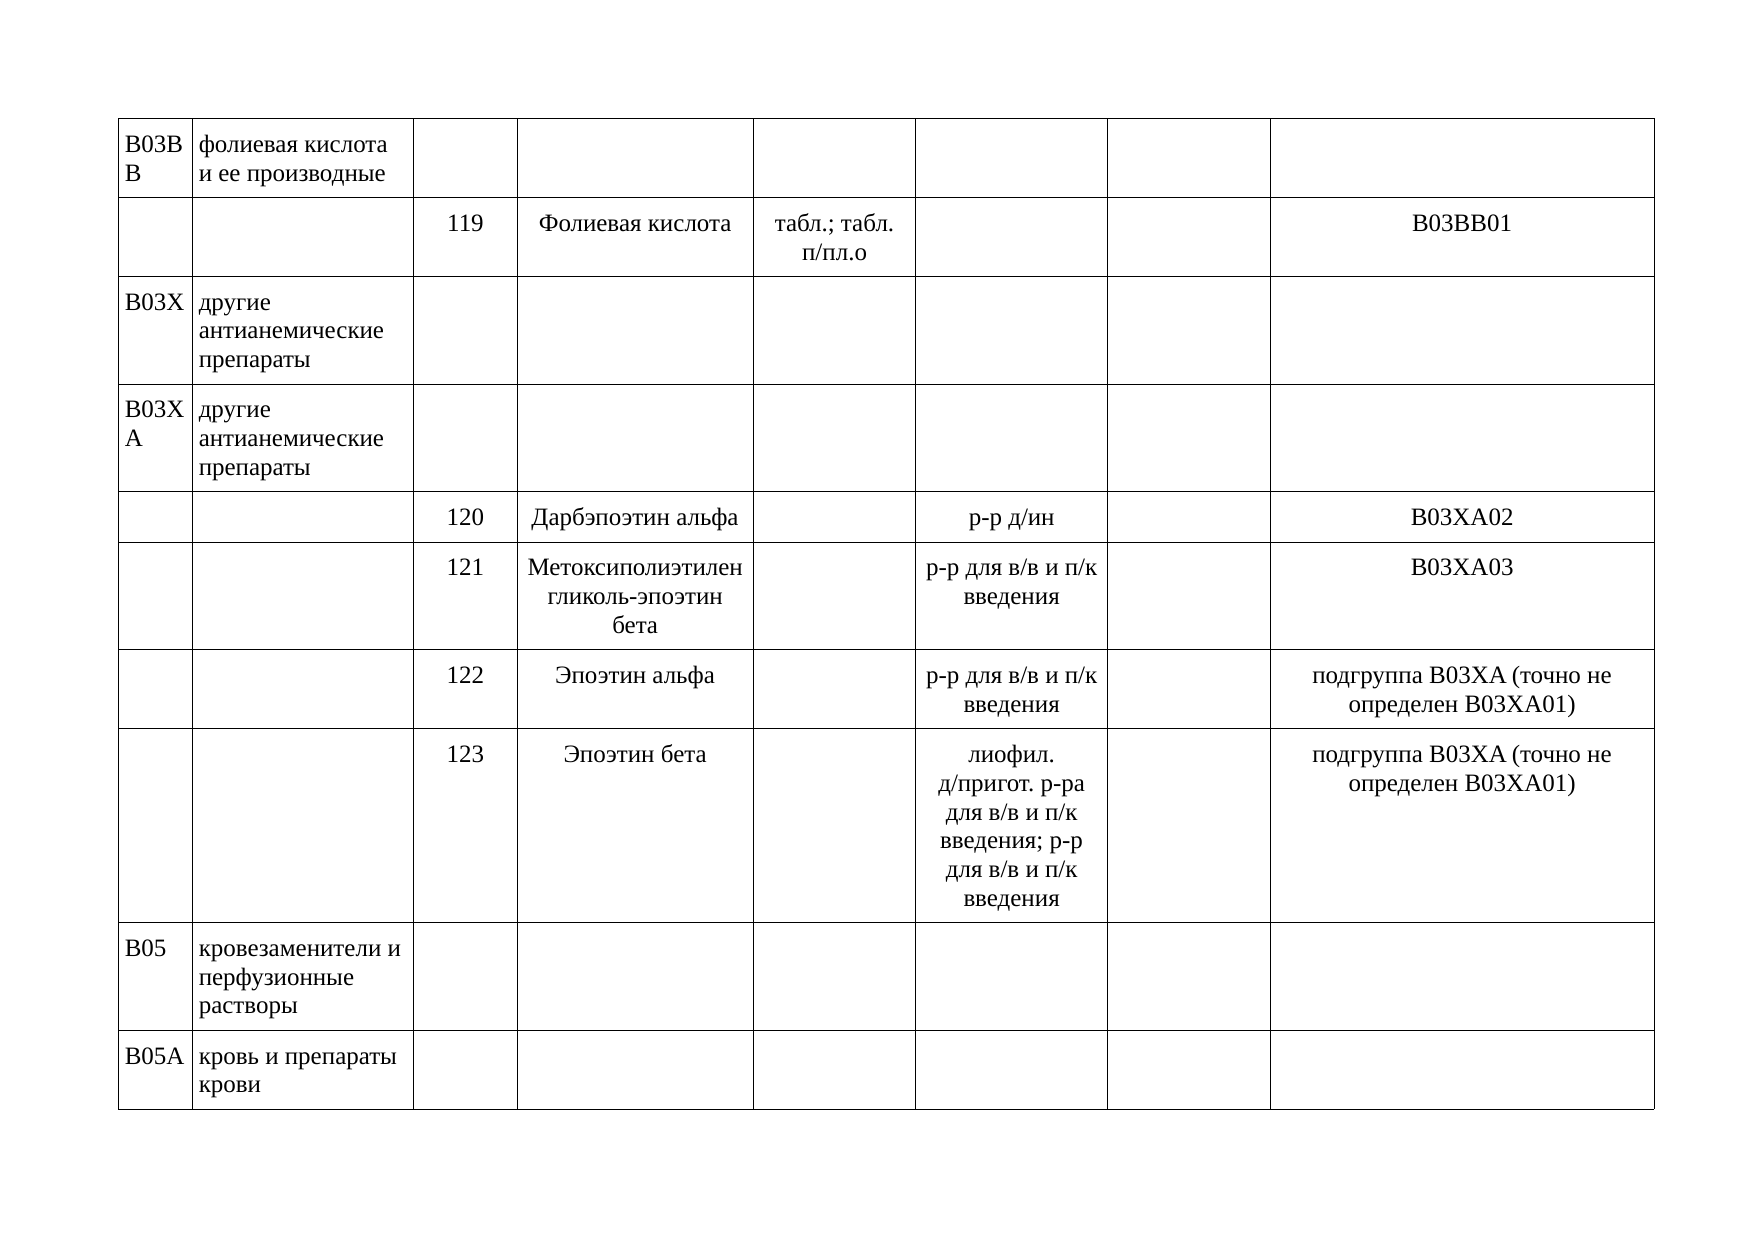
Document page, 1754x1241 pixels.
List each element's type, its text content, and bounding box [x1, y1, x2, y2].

table_cell [518, 385, 753, 491]
table_cell [1108, 650, 1270, 728]
table_cell [916, 277, 1107, 384]
table_cell другие антианемические препараты [193, 277, 413, 384]
table_cell B05A [119, 1031, 192, 1109]
table_cell [518, 923, 753, 1030]
table_cell р-р для в/в и п/к введения [916, 650, 1107, 728]
table_cell р-р д/ин [916, 492, 1107, 542]
table_cell [193, 650, 413, 728]
table_cell подгруппа B03XA (точно не определен B03XA01) [1271, 729, 1654, 922]
table_cell 120 [414, 492, 517, 542]
table_cell [916, 385, 1107, 491]
table_cell [754, 1031, 915, 1109]
table_cell [916, 923, 1107, 1030]
table_cell [193, 543, 413, 649]
table_cell [754, 277, 915, 384]
table_cell Эпоэтин альфа [518, 650, 753, 728]
table_cell Фолиевая кислота [518, 198, 753, 276]
table_cell [1108, 198, 1270, 276]
table_cell [1108, 729, 1270, 922]
table_cell [1108, 492, 1270, 542]
table_cell B03XA [119, 385, 192, 491]
table_cell B03XA03 [1271, 543, 1654, 649]
table_cell [754, 650, 915, 728]
table_cell [1108, 385, 1270, 491]
table_cell [1271, 923, 1654, 1030]
table_cell [916, 119, 1107, 197]
table_cell [1108, 543, 1270, 649]
table_cell [518, 1031, 753, 1109]
table_cell [754, 923, 915, 1030]
table_cell [119, 650, 192, 728]
table_cell [916, 1031, 1107, 1109]
table_cell 122 [414, 650, 517, 728]
table_cell [1271, 385, 1654, 491]
table_cell фолиевая кислота и ее производные [193, 119, 413, 197]
table_cell B03BB01 [1271, 198, 1654, 276]
table_cell [193, 492, 413, 542]
table_cell [1108, 1031, 1270, 1109]
table_cell [754, 385, 915, 491]
table_cell 119 [414, 198, 517, 276]
table_cell [119, 543, 192, 649]
table_cell [119, 492, 192, 542]
table_cell [754, 119, 915, 197]
table_cell [1271, 119, 1654, 197]
table_cell [119, 729, 192, 922]
table_cell [414, 1031, 517, 1109]
table_cell [754, 492, 915, 542]
table_cell Метоксиполиэтиленгликоль-эпоэтин бета [518, 543, 753, 649]
table_cell B03X [119, 277, 192, 384]
table_cell другие антианемические препараты [193, 385, 413, 491]
table_cell [518, 277, 753, 384]
table_cell Эпоэтин бета [518, 729, 753, 922]
table_cell [193, 729, 413, 922]
table_cell 123 [414, 729, 517, 922]
table_cell B03XA02 [1271, 492, 1654, 542]
table_cell [1271, 1031, 1654, 1109]
table_cell табл.; табл. п/пл.о [754, 198, 915, 276]
table_cell 121 [414, 543, 517, 649]
table_cell [119, 198, 192, 276]
table_cell [916, 198, 1107, 276]
table_cell [414, 923, 517, 1030]
table_cell [754, 543, 915, 649]
table_cell [754, 729, 915, 922]
table_cell р-р для в/в и п/к введения [916, 543, 1107, 649]
table_cell [414, 385, 517, 491]
table_cell B03BB [119, 119, 192, 197]
table_cell B05 [119, 923, 192, 1030]
table_cell подгруппа B03XA (точно не определен B03XA01) [1271, 650, 1654, 728]
table_cell [193, 198, 413, 276]
table_cell кровь и препараты крови [193, 1031, 413, 1109]
table_cell Дарбэпоэтин альфа [518, 492, 753, 542]
table_cell лиофил. д/пригот. р-ра для в/в и п/к введения; р-р для в/в и п/к введения [916, 729, 1107, 922]
table_cell кровезаменители и перфузионные растворы [193, 923, 413, 1030]
table_cell [1271, 277, 1654, 384]
table_cell [414, 119, 517, 197]
table_cell [1108, 277, 1270, 384]
table_cell [1108, 119, 1270, 197]
table_cell [414, 277, 517, 384]
table_cell [518, 119, 753, 197]
table_cell [1108, 923, 1270, 1030]
